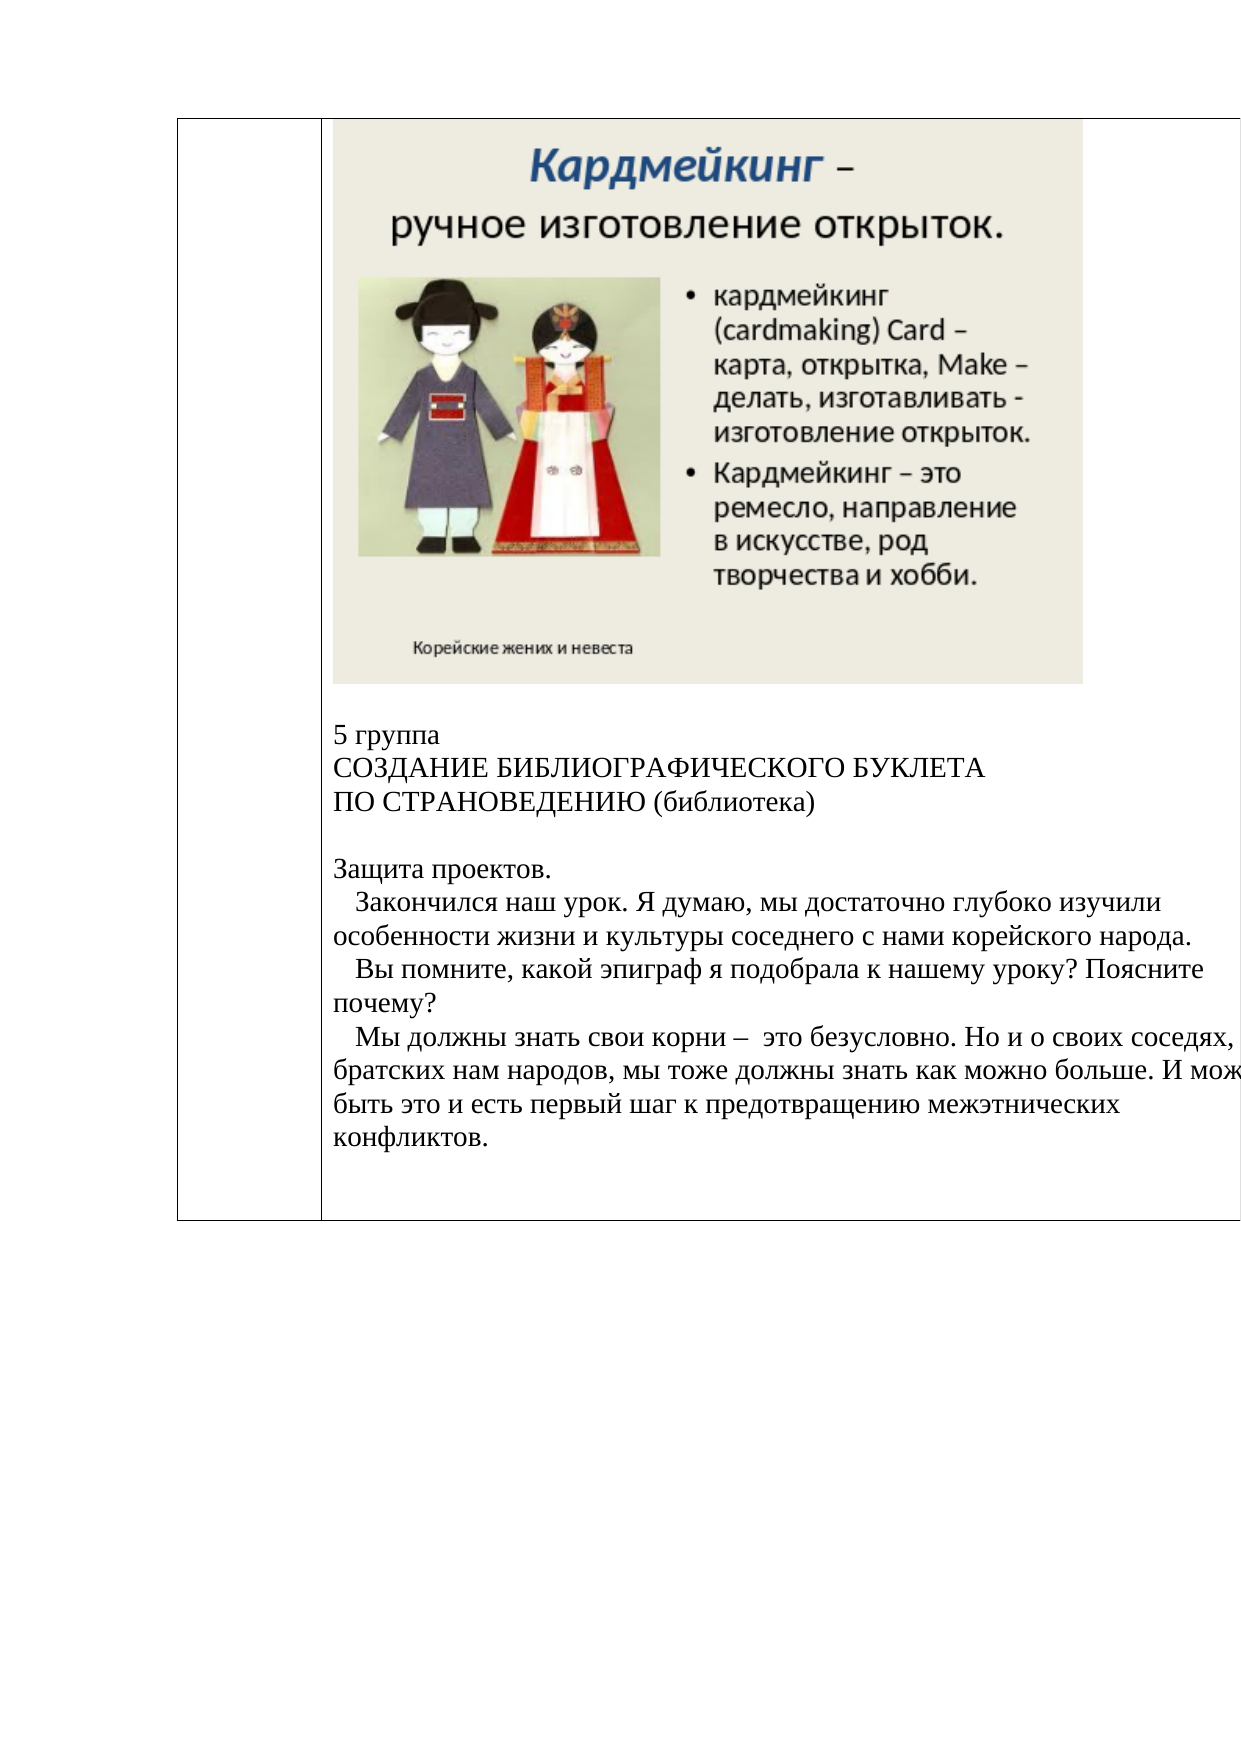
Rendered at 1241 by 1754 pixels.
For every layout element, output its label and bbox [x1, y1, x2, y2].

table_header [178, 119, 321, 1220]
table_header [322, 119, 1240, 1220]
